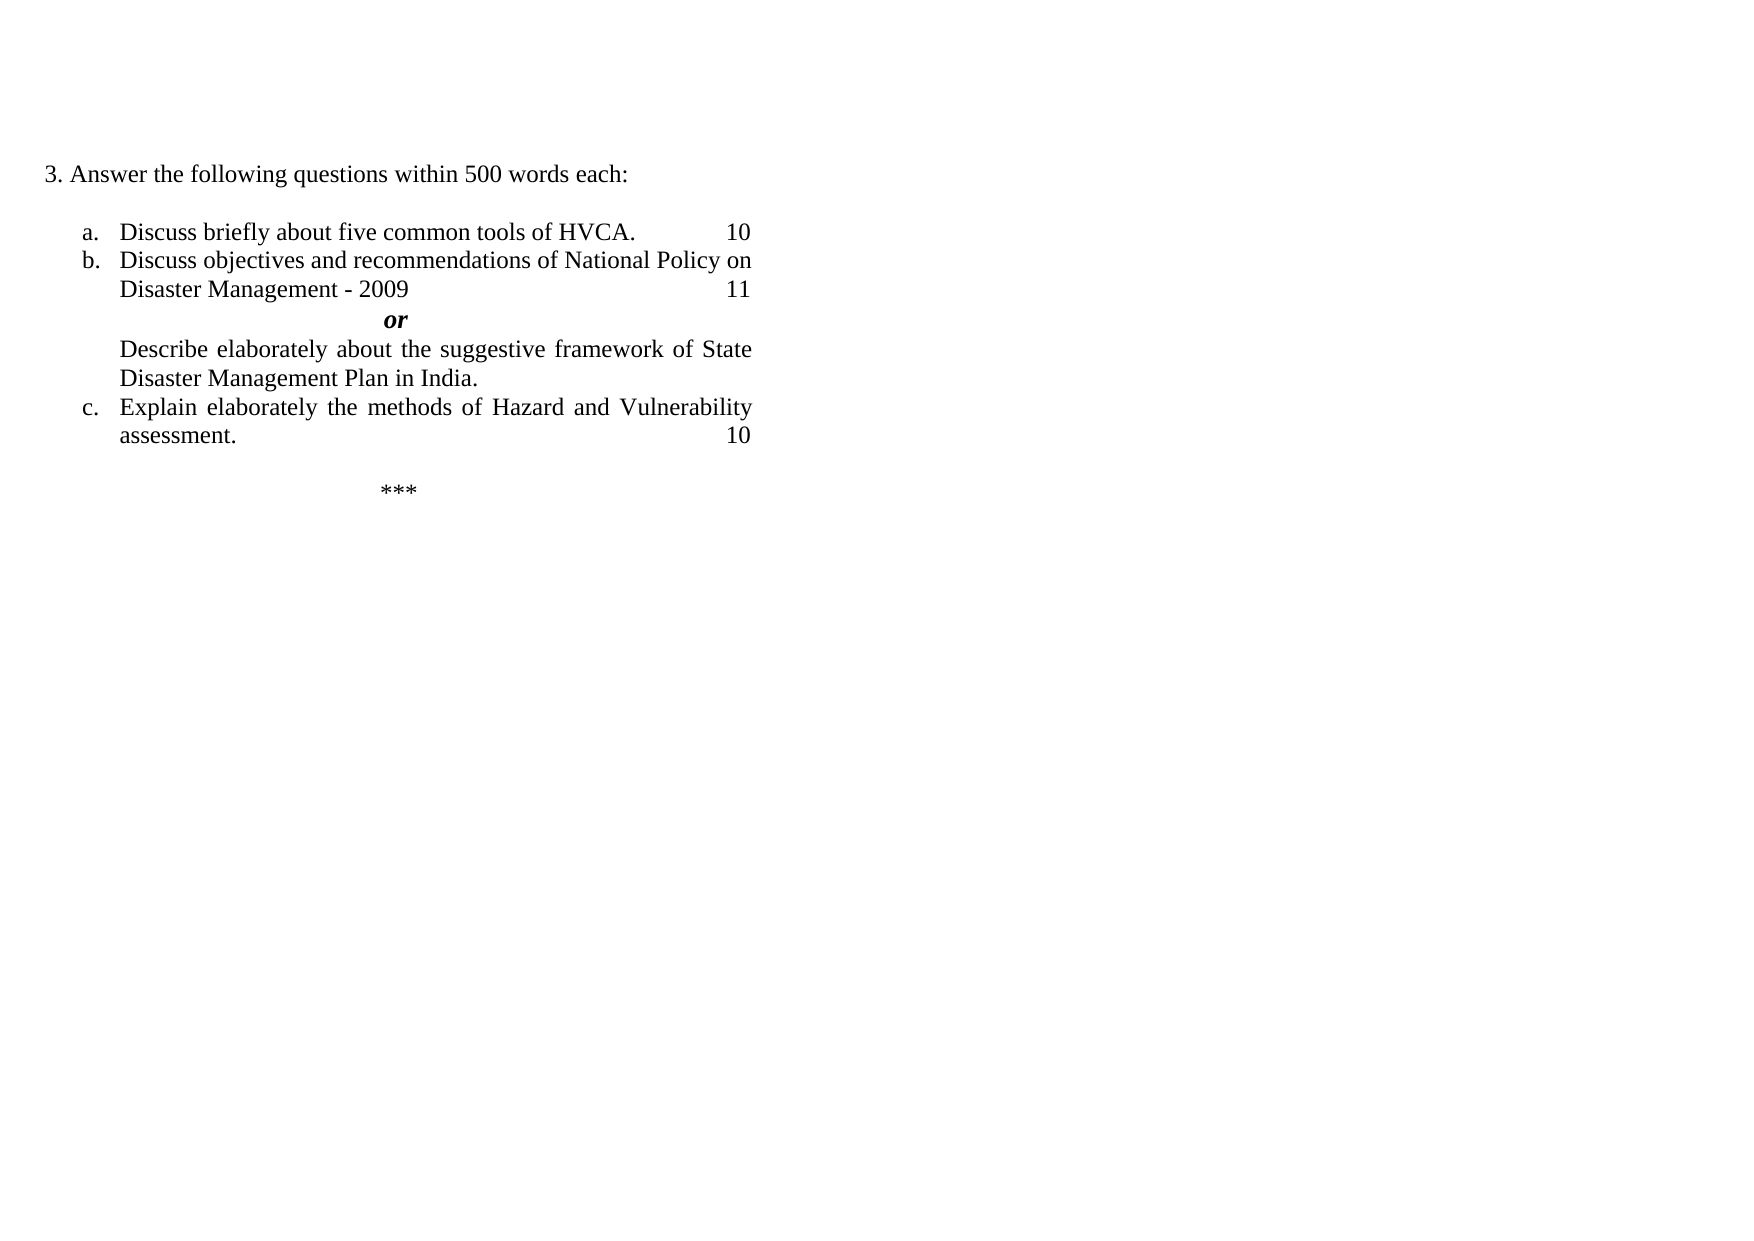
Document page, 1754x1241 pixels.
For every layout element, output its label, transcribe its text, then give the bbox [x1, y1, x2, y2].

list Explain elaborately the methods of Hazard and Vulnerability assessment. 10 [82, 392, 753, 449]
list Discuss briefly about five common tools of HVCA. 10 [82, 217, 753, 246]
list or [119, 303, 753, 334]
text *** [44, 478, 753, 507]
list Discuss objectives and recommendations of National Policy on Disaster Management - 2009 11 [82, 246, 753, 303]
list Describe elaborately about the suggestive framework of State Disaster Management Plan in India. [119, 334, 753, 392]
text 3. Answer the following questions within 500 words each: [44, 159, 753, 188]
